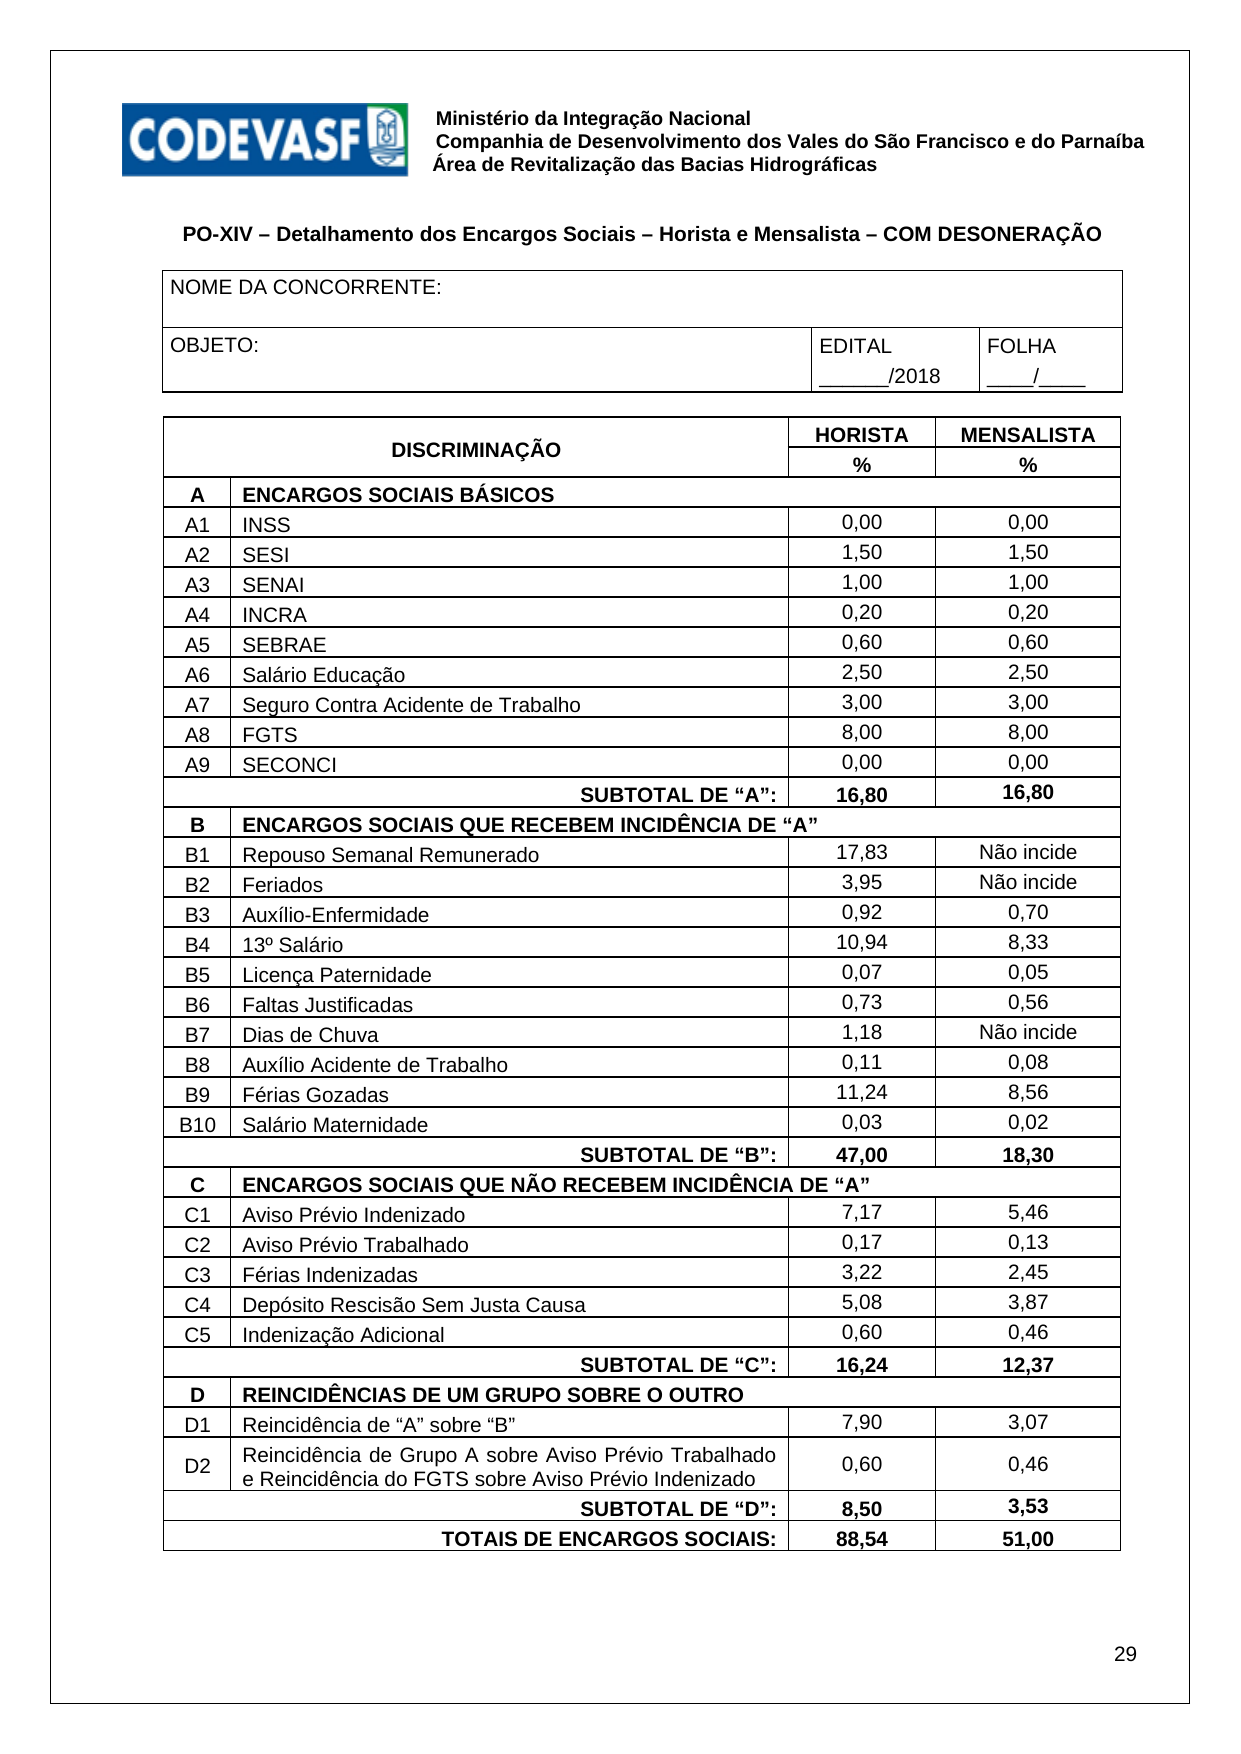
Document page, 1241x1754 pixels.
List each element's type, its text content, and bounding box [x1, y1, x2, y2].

table_cell 0,20 [789, 598, 935, 626]
table_cell ____/____ [980, 359, 1122, 391]
table_cell ______/2018 [812, 359, 979, 391]
table_cell A5 [164, 628, 230, 656]
table_cell D [164, 1378, 230, 1406]
table_cell B4 [164, 928, 230, 956]
table_cell 0,11 [789, 1048, 935, 1076]
table_cell 0,07 [789, 958, 935, 986]
table_cell 13º Salário [231, 928, 788, 956]
table_cell 2,50 [936, 658, 1120, 686]
table_cell 0,92 [789, 898, 935, 926]
table_cell 0,60 [789, 1318, 935, 1346]
table_cell 0,00 [789, 508, 935, 536]
table_cell 0,08 [936, 1048, 1120, 1076]
table_cell 3,53 [936, 1491, 1120, 1520]
table_cell Não incide [936, 1018, 1120, 1046]
table_cell 0,60 [936, 628, 1120, 656]
table_cell 0,05 [936, 958, 1120, 986]
table_cell SUBTOTAL DE “D”: [164, 1491, 788, 1520]
table_cell SESI [231, 538, 788, 566]
table_cell D1 [164, 1408, 230, 1436]
table_cell 0,00 [936, 508, 1120, 536]
table_cell 0,73 [789, 988, 935, 1016]
table_cell C4 [164, 1288, 230, 1316]
table_cell 17,83 [789, 838, 935, 866]
table_cell 8,00 [789, 718, 935, 746]
table_cell 1,00 [936, 568, 1120, 596]
table_cell Licença Paternidade [231, 958, 788, 986]
table_cell SEBRAE [231, 628, 788, 656]
table_cell 3,00 [789, 688, 935, 716]
table_cell Aviso Prévio Indenizado [231, 1198, 788, 1226]
table_cell 11,24 [789, 1078, 935, 1106]
table_cell 10,94 [789, 928, 935, 956]
table_cell B7 [164, 1018, 230, 1046]
table_cell D2 [164, 1438, 230, 1490]
table_cell B9 [164, 1078, 230, 1106]
table_cell ENCARGOS SOCIAIS QUE NÃO RECEBEM INCIDÊNCIA DE “A” [231, 1168, 1120, 1196]
table_cell 7,17 [789, 1198, 935, 1226]
table_cell 0,60 [789, 628, 935, 656]
table_cell 0,00 [936, 748, 1120, 776]
table_cell TOTAIS DE ENCARGOS SOCIAIS: [164, 1521, 788, 1550]
table_cell 2,45 [936, 1258, 1120, 1286]
table_cell ENCARGOS SOCIAIS BÁSICOS [231, 478, 1120, 506]
table_cell C1 [164, 1198, 230, 1226]
table_cell % [936, 448, 1120, 476]
table_cell C5 [164, 1318, 230, 1346]
table_cell Não incide [936, 868, 1120, 896]
table_cell 47,00 [789, 1138, 935, 1166]
table_cell 16,80 [789, 778, 935, 806]
table_cell Depósito Rescisão Sem Justa Causa [231, 1288, 788, 1316]
table_cell 3,07 [936, 1408, 1120, 1436]
table_cell Salário Educação [231, 658, 788, 686]
table_cell 1,18 [789, 1018, 935, 1046]
table_cell B3 [164, 898, 230, 926]
table_cell Seguro Contra Acidente de Trabalho [231, 688, 788, 716]
table_header HORISTA [789, 418, 935, 446]
table_cell 1,50 [936, 538, 1120, 566]
table_cell 2,50 [789, 658, 935, 686]
table_cell B [164, 808, 230, 836]
table_cell Férias Indenizadas [231, 1258, 788, 1286]
table_cell 0,03 [789, 1108, 935, 1136]
table_cell 3,87 [936, 1288, 1120, 1316]
table_cell 16,24 [789, 1348, 935, 1376]
table_cell EDITAL [812, 328, 979, 358]
table_cell 5,08 [789, 1288, 935, 1316]
table_cell C2 [164, 1228, 230, 1256]
table_cell INCRA [231, 598, 788, 626]
table_cell A4 [164, 598, 230, 626]
table_cell A2 [164, 538, 230, 566]
table_cell 1,50 [789, 538, 935, 566]
table_cell Feriados [231, 868, 788, 896]
table_cell 0,46 [936, 1318, 1120, 1346]
table_cell A1 [164, 508, 230, 536]
table_cell 0,00 [789, 748, 935, 776]
table_cell Repouso Semanal Remunerado [231, 838, 788, 866]
table_cell 0,20 [936, 598, 1120, 626]
table_cell 8,56 [936, 1078, 1120, 1106]
table_cell 0,46 [936, 1438, 1120, 1490]
table_cell Não incide [936, 838, 1120, 866]
picture [122, 103, 410, 179]
table_cell REINCIDÊNCIAS DE UM GRUPO SOBRE O OUTRO [231, 1378, 1120, 1406]
table_header MENSALISTA [936, 418, 1120, 446]
table_cell 1,00 [789, 568, 935, 596]
table_cell 5,46 [936, 1198, 1120, 1226]
table_cell 8,00 [936, 718, 1120, 746]
table_cell A6 [164, 658, 230, 686]
table_cell Dias de Chuva [231, 1018, 788, 1046]
table_cell 12,37 [936, 1348, 1120, 1376]
table_cell 0,13 [936, 1228, 1120, 1256]
table_cell A [164, 478, 230, 506]
table_cell INSS [231, 508, 788, 536]
table_cell B10 [164, 1108, 230, 1136]
table_cell Indenização Adicional [231, 1318, 788, 1346]
table_cell Aviso Prévio Trabalhado [231, 1228, 788, 1256]
table_cell C3 [164, 1258, 230, 1286]
table_cell 0,02 [936, 1108, 1120, 1136]
table_cell 8,33 [936, 928, 1120, 956]
table_cell A7 [164, 688, 230, 716]
table_cell 0,56 [936, 988, 1120, 1016]
table_header DISCRIMINAÇÃO [164, 418, 788, 476]
table_cell SECONCI [231, 748, 788, 776]
table_cell Auxílio Acidente de Trabalho [231, 1048, 788, 1076]
table_header NOME DA CONCORRENTE: [163, 271, 1122, 327]
table_cell 3,00 [936, 688, 1120, 716]
table_cell Reincidência de “A” sobre “B” [231, 1408, 788, 1436]
text PO-XIV – Detalhamento dos Encargos Sociais – Horista e Mensalista – COM DESONERAÇÃO [148, 222, 1137, 246]
table_cell FOLHA [980, 328, 1122, 358]
table_cell OBJETO: [163, 328, 811, 391]
table_cell B6 [164, 988, 230, 1016]
table_cell 7,90 [789, 1408, 935, 1436]
table_cell 51,00 [936, 1521, 1120, 1550]
table_cell 0,17 [789, 1228, 935, 1256]
table_cell 8,50 [789, 1491, 935, 1520]
table_cell 16,80 [936, 778, 1120, 806]
table_cell B1 [164, 838, 230, 866]
table_cell 0,60 [789, 1438, 935, 1490]
table_cell SUBTOTAL DE “C”: [164, 1348, 788, 1376]
table_cell 3,95 [789, 868, 935, 896]
table_cell Férias Gozadas [231, 1078, 788, 1106]
table_cell % [789, 448, 935, 476]
table_cell Salário Maternidade [231, 1108, 788, 1136]
table_cell SUBTOTAL DE “B”: [164, 1138, 788, 1166]
table_cell A8 [164, 718, 230, 746]
table_cell Faltas Justificadas [231, 988, 788, 1016]
table_cell Reincidência de Grupo A sobre Aviso Prévio Trabalhado e Reincidência do FGTS sobre Aviso Prévio Indenizado [231, 1438, 788, 1490]
table_cell SUBTOTAL DE “A”: [164, 778, 788, 806]
table_cell B2 [164, 868, 230, 896]
table_cell FGTS [231, 718, 788, 746]
table_cell 0,70 [936, 898, 1120, 926]
table_cell A9 [164, 748, 230, 776]
table_cell C [164, 1168, 230, 1196]
table_cell B5 [164, 958, 230, 986]
table_cell 88,54 [789, 1521, 935, 1550]
table_cell A3 [164, 568, 230, 596]
table_cell 18,30 [936, 1138, 1120, 1166]
table_cell SENAI [231, 568, 788, 596]
table_cell ENCARGOS SOCIAIS QUE RECEBEM INCIDÊNCIA DE “A” [231, 808, 1120, 836]
table_cell Auxílio-Enfermidade [231, 898, 788, 926]
table_cell B8 [164, 1048, 230, 1076]
table_cell 3,22 [789, 1258, 935, 1286]
